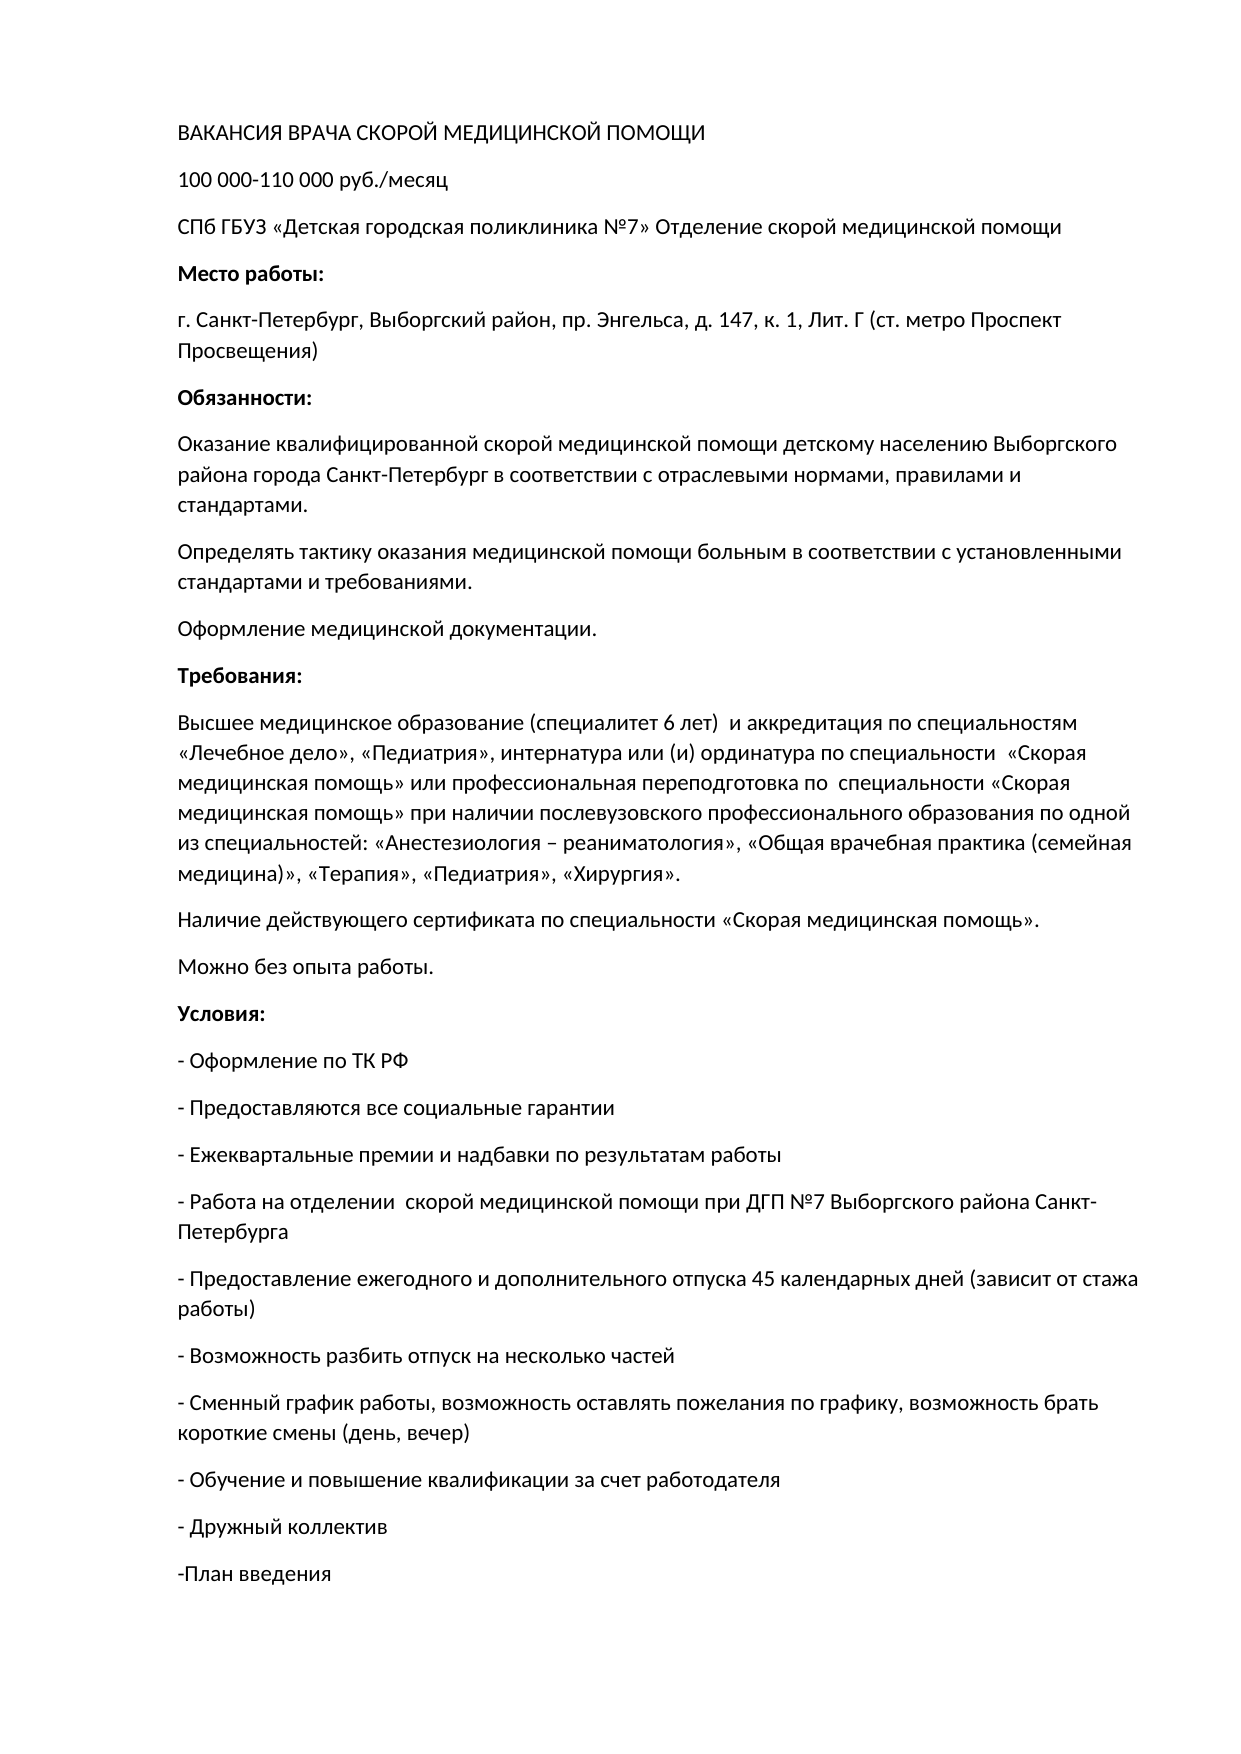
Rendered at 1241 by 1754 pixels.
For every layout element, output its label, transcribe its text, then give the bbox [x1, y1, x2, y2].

text Можно без опыта работы. [177, 952, 1152, 981]
text Условия: [177, 999, 1152, 1027]
text - Возможность разбить отпуск на несколько частей [177, 1341, 1152, 1369]
text - Предоставляются все социальные гарантии [177, 1093, 1152, 1121]
text Оказание квалифицированной скорой медицинской помощи детскому населению Выборгского района города Санкт-Петербург в соответствии с отраслевыми нормами, правилами и стандартами. [177, 429, 1152, 518]
text 100 000-110 000 руб./месяц [177, 165, 1152, 193]
text Обязанности: [177, 383, 1152, 411]
text Определять тактику оказания медицинской помощи больным в соответствии с установленными стандартами и требованиями. [177, 537, 1152, 595]
text - Оформление по ТК РФ [177, 1046, 1152, 1074]
text - Дружный коллектив [177, 1512, 1152, 1540]
text Требования: [177, 661, 1152, 689]
text Оформление медицинской документации. [177, 614, 1152, 642]
text -План введения [177, 1559, 1152, 1587]
text - Сменный график работы, возможность оставлять пожелания по графику, возможность брать короткие смены (день, вечер) [177, 1388, 1152, 1446]
text Место работы: [177, 259, 1152, 287]
text - Предоставление ежегодного и дополнительного отпуска 45 календарных дней (зависит от стажа работы) [177, 1264, 1152, 1322]
text - Работа на отделении скорой медицинской помощи при ДГП №7 Выборгского района Санкт-Петербурга [177, 1187, 1152, 1245]
text - Обучение и повышение квалификации за счет работодателя [177, 1465, 1152, 1493]
text Высшее медицинское образование (специалитет 6 лет) и аккредитация по специальностям «Лечебное дело», «Педиатрия», интернатура или (и) ординатура по специальности «Скорая медицинская помощь» или профессиональная переподготовка по специальности «Скорая медицинская помощь» при наличии послевузовского профессионального образования по одной из специальностей: «Анестезиология – реаниматология», «Общая врачебная практика (семейная медицина)», «Терапия», «Педиатрия», «Хирургия». [177, 708, 1152, 887]
text СПб ГБУЗ «Детская городская поликлиника №7» Отделение скорой медицинской помощи [177, 212, 1152, 240]
text Наличие действующего сертификата по специальности «Скорая медицинская помощь». [177, 906, 1152, 934]
text ВАКАНСИЯ ВРАЧА СКОРОЙ МЕДИЦИНСКОЙ ПОМОЩИ [177, 118, 1152, 146]
text г. Санкт-Петербург, Выборгский район, пр. Энгельса, д. 147, к. 1, Лит. Г (ст. метро Проспект Просвещения) [177, 306, 1152, 364]
text - Ежеквартальные премии и надбавки по результатам работы [177, 1140, 1152, 1168]
